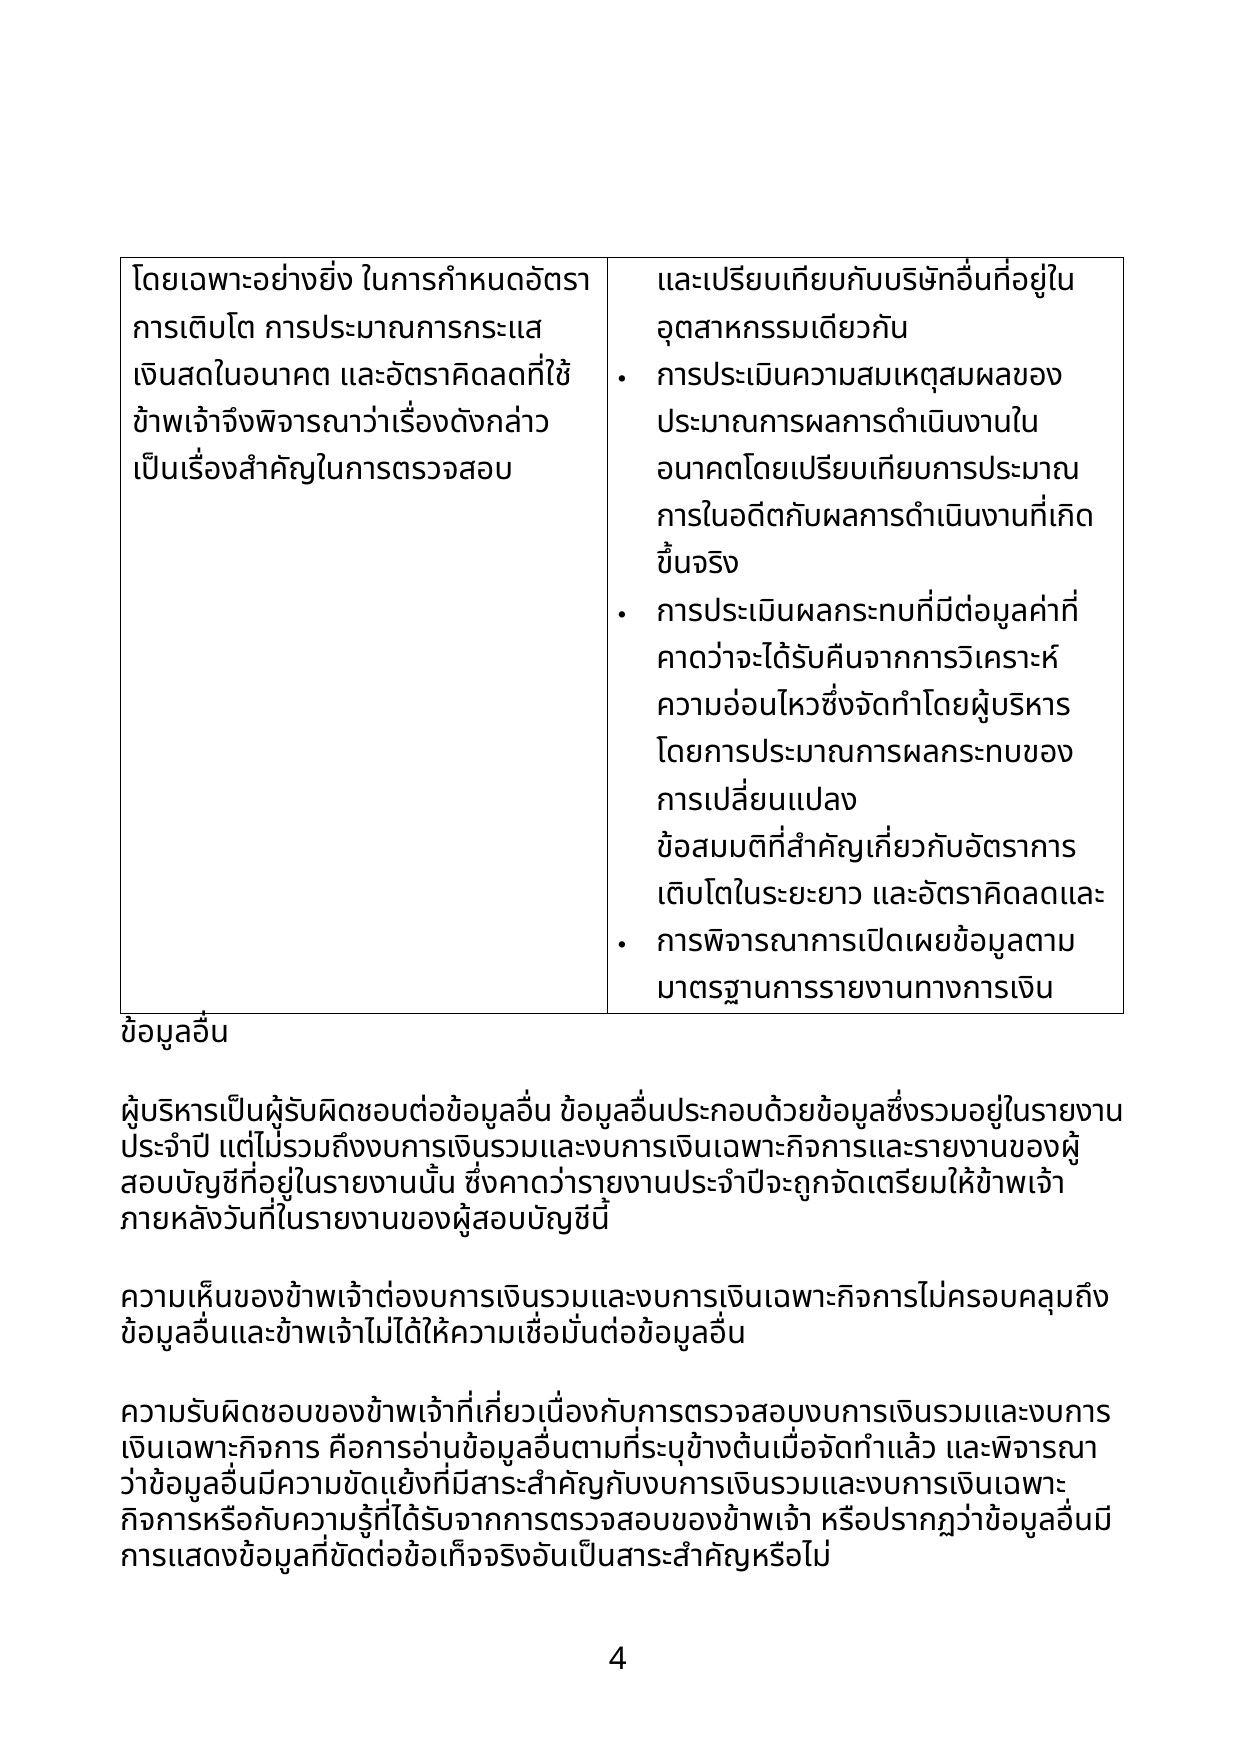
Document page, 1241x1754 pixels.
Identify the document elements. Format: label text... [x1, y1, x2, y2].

text ความรับผิดชอบของข้าพเจ้าที่เกี่ยวเนื่องกับการตรวจสอบงบการเงินรวมและงบการเงินเฉพาะกิจการ คือการอ่านข้อมูลอื่นตามที่ระบุข้างต้นเมื่อจัดทำแล้ว และพิจารณาว่าข้อมูลอื่นมีความขัดแย้งที่มีสาระสำคัญกับงบการเงินรวมและงบการเงินเฉพาะกิจการหรือกับความรู้ที่ได้รับจากการตรวจสอบของข้าพเจ้า หรือปรากฏว่าข้อมูลอื่นมีการแสดงข้อมูลที่ขัดต่อข้อเท็จจริงอันเป็นสาระสำคัญหรือไม่ [120, 1393, 1115, 1573]
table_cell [121, 258, 607, 1013]
text ผู้บริหารเป็นผู้รับผิดชอบต่อข้อมูลอื่น ข้อมูลอื่นประกอบด้วยข้อมูลซึ่งรวมอยู่ในรายงานประจำปี แต่ไม่รวมถึงงบการเงินรวมและงบการเงินเฉพาะกิจการและรายงานของผู้สอบบัญชีที่อยู่ในรายงานนั้น ซึ่งคาดว่ารายงานประจำปีจะถูกจัดเตรียมให้ข้าพเจ้าภายหลังวันที่ในรายงานของผู้สอบบัญชีนี้ [120, 1092, 1115, 1236]
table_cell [608, 258, 1123, 1013]
text ความเห็นของข้าพเจ้าต่องบการเงินรวมและงบการเงินเฉพาะกิจการไม่ครอบคลุมถึงข้อมูลอื่นและข้าพเจ้าไม่ได้ให้ความเชื่อมั่นต่อข้อมูลอื่น [120, 1279, 1115, 1351]
text ข้อมูลอื่น [120, 1014, 1115, 1050]
